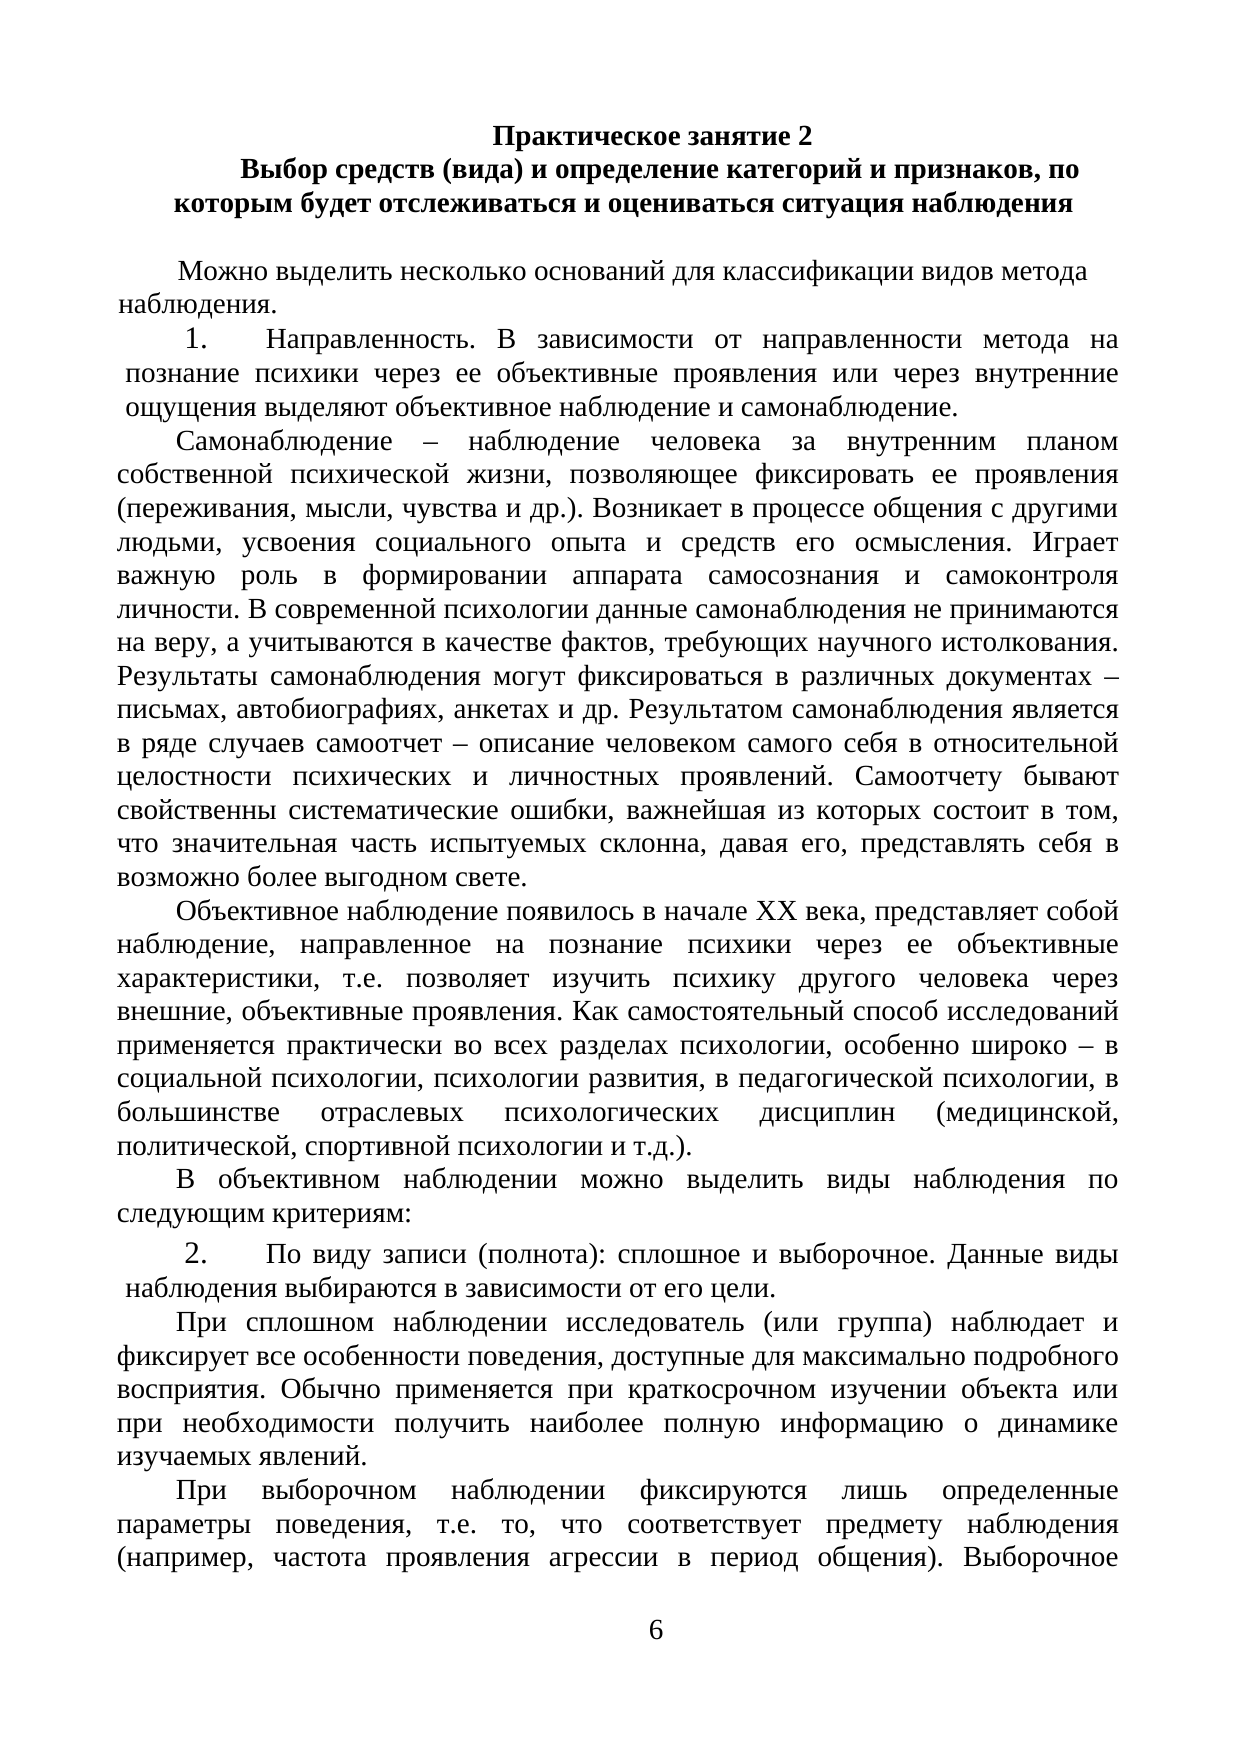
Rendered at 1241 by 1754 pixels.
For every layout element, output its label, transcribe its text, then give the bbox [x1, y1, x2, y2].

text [117, 1472, 1119, 1573]
list По виду записи (полнота): сплошное и выборочное. Данные виды наблюдения выбираются в зависимости от его цели. [125, 1234, 1119, 1304]
text Выбор средств (вида) и определение категорий и признаков, по которым будет отслеживаться и оцениваться ситуация наблюдения [125, 152, 1122, 219]
text Можно выделить несколько оснований для классификации видов метода наблюдения. [118, 253, 1122, 320]
text Самонаблюдение – наблюдение человека за внутренним планом собственной психической жизни, позволяющее фиксировать ее проявления (переживания, мысли, чувства и др.). Возникает в процессе общения с другими людьми, усвоения социального опыта и средств его осмысления. Играет важную роль в формировании аппарата самосознания и самоконтроля личности. В современной психологии данные самонаблюдения не принимаются на веру, а учитываются в качестве фактов, требующих научного истолкования. Результаты самонаблюдения могут фиксироваться в различных документах – письмах, автобиографиях, анкетах и др. Результатом самонаблюдения является в ряде случаев самоотчет – описание человеком самого себя в относительной целостности психических и личностных проявлений. Самоотчету бывают свойственны систематические ошибки, важнейшая из которых состоит в том, что значительная часть испытуемых склонна, давая его, представлять себя в возможно более выгодном свете. [117, 423, 1119, 893]
text При сплошном наблюдении исследователь (или группа) наблюдает и фиксирует все особенности поведения, доступные для максимально подробного восприятия. Обычно применяется при краткосрочном изучении объекта или при необходимости получить наиболее полную информацию о динамике изучаемых явлений. [117, 1304, 1119, 1472]
subtitle Практическое занятие 2 [183, 118, 1122, 152]
text Объективное наблюдение появилось в начале XX века, представляет собой наблюдение, направленное на познание психики через ее объективные характеристики, т.е. позволяет изучить психику другого человека через внешние, объективные проявления. Как самостоятельный способ исследований применяется практически во всех разделах психологии, особенно широко – в социальной психологии, психологии развития, в педагогической психологии, в большинстве отраслевых психологических дисциплин (медицинской, политической, спортивной психологии и т.д.). [117, 893, 1119, 1161]
text В объективном наблюдении можно выделить виды наблюдения по следующим критериям: [117, 1162, 1119, 1229]
list Направленность. В зависимости от направленности метода на познание психики через ее объективные проявления или через внутренние ощущения выделяют объективное наблюдение и самонаблюдение. [125, 320, 1119, 423]
